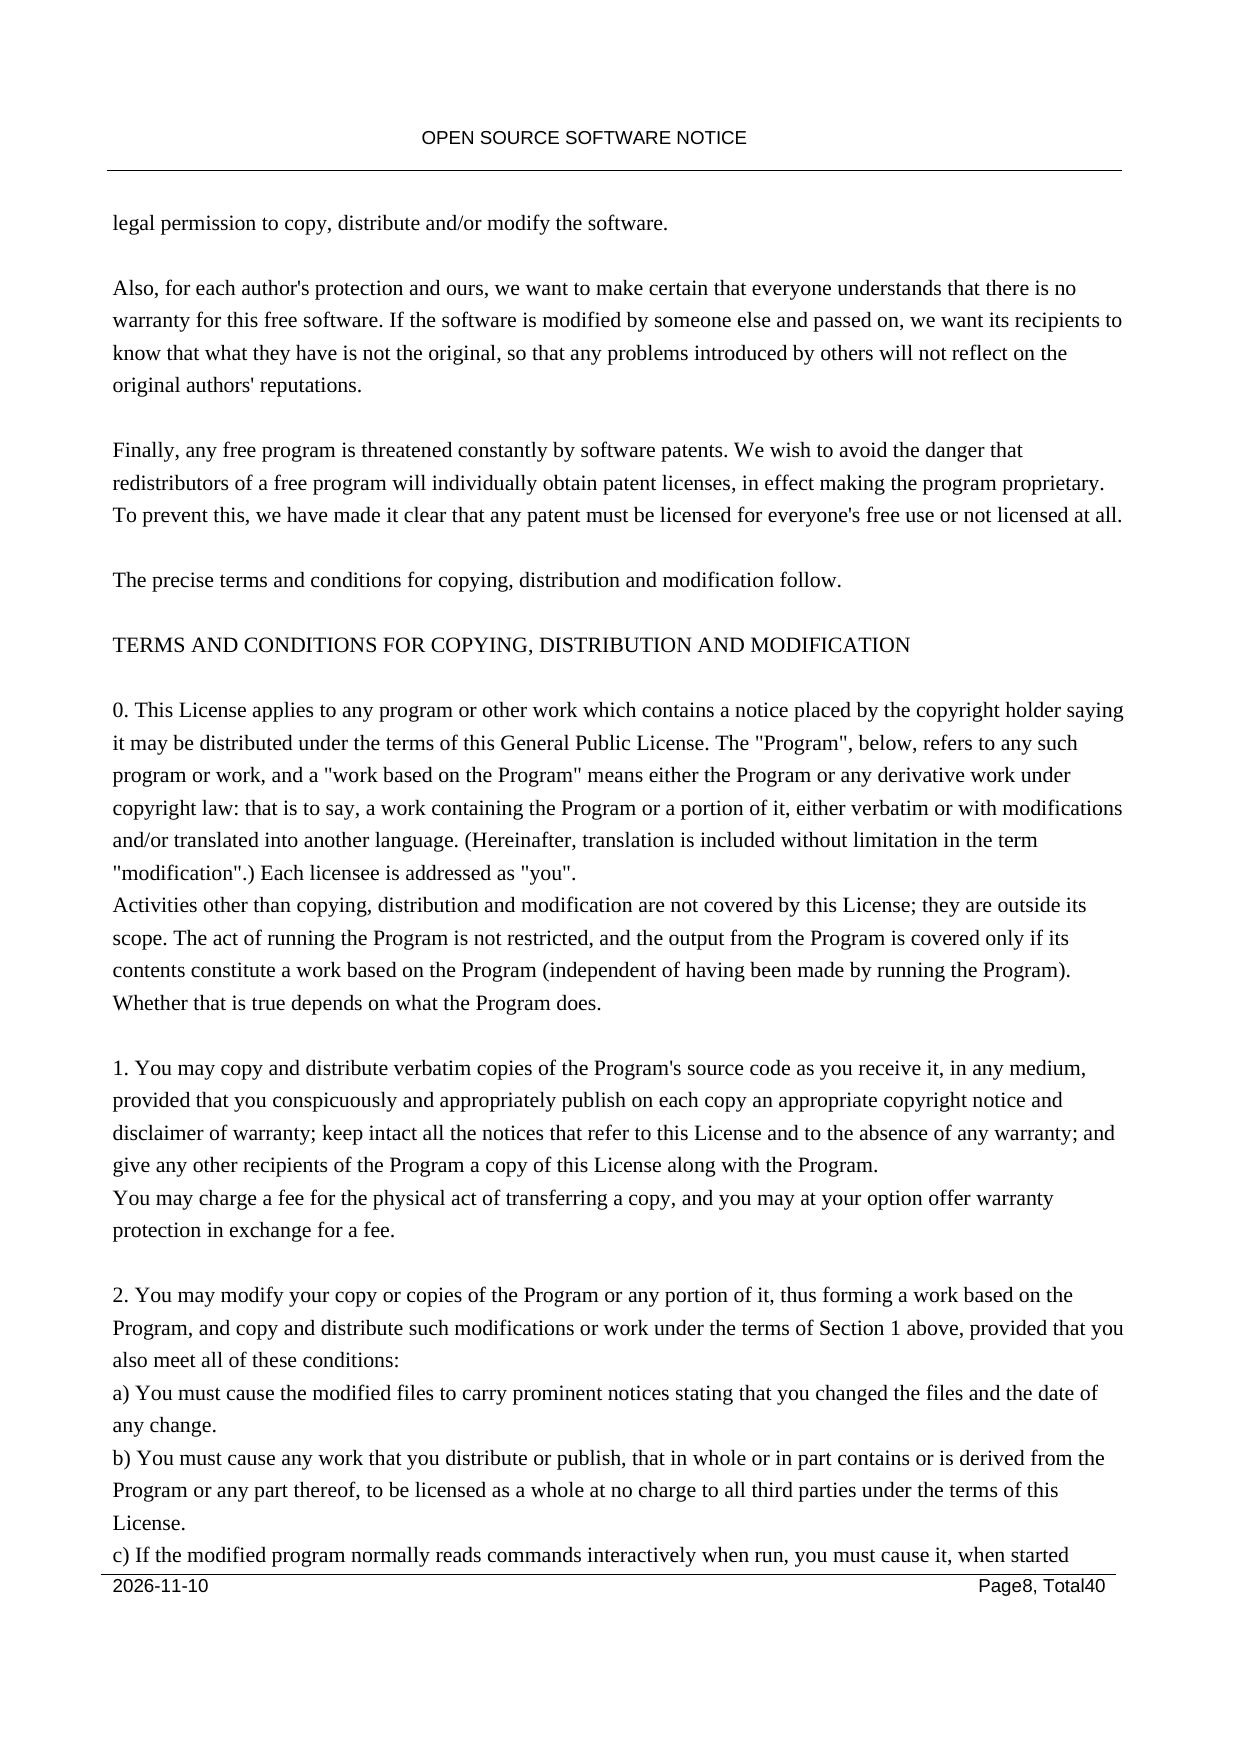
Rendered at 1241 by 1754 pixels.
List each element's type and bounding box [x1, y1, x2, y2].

text [112, 206, 1128, 1571]
